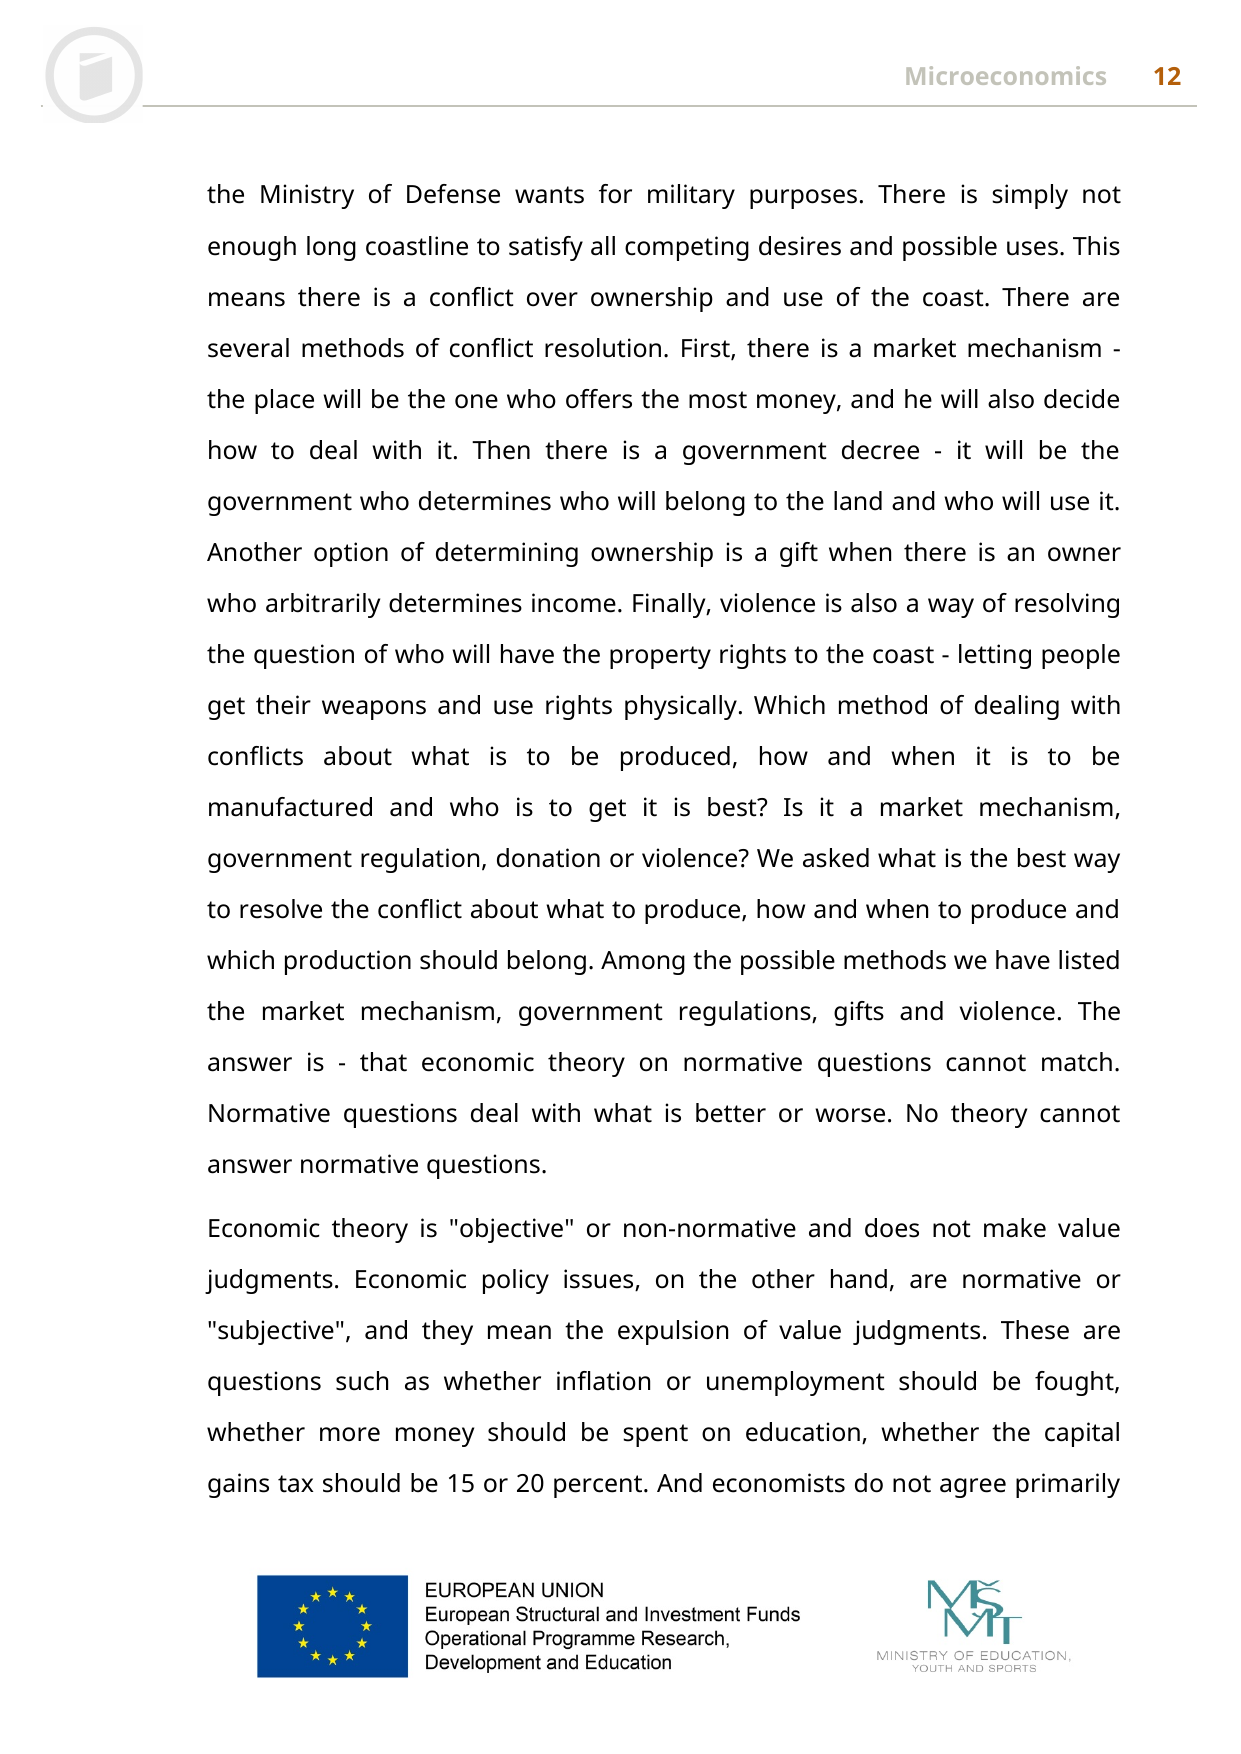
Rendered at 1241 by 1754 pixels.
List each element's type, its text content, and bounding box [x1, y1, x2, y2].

picture [206, 1524, 1121, 1728]
